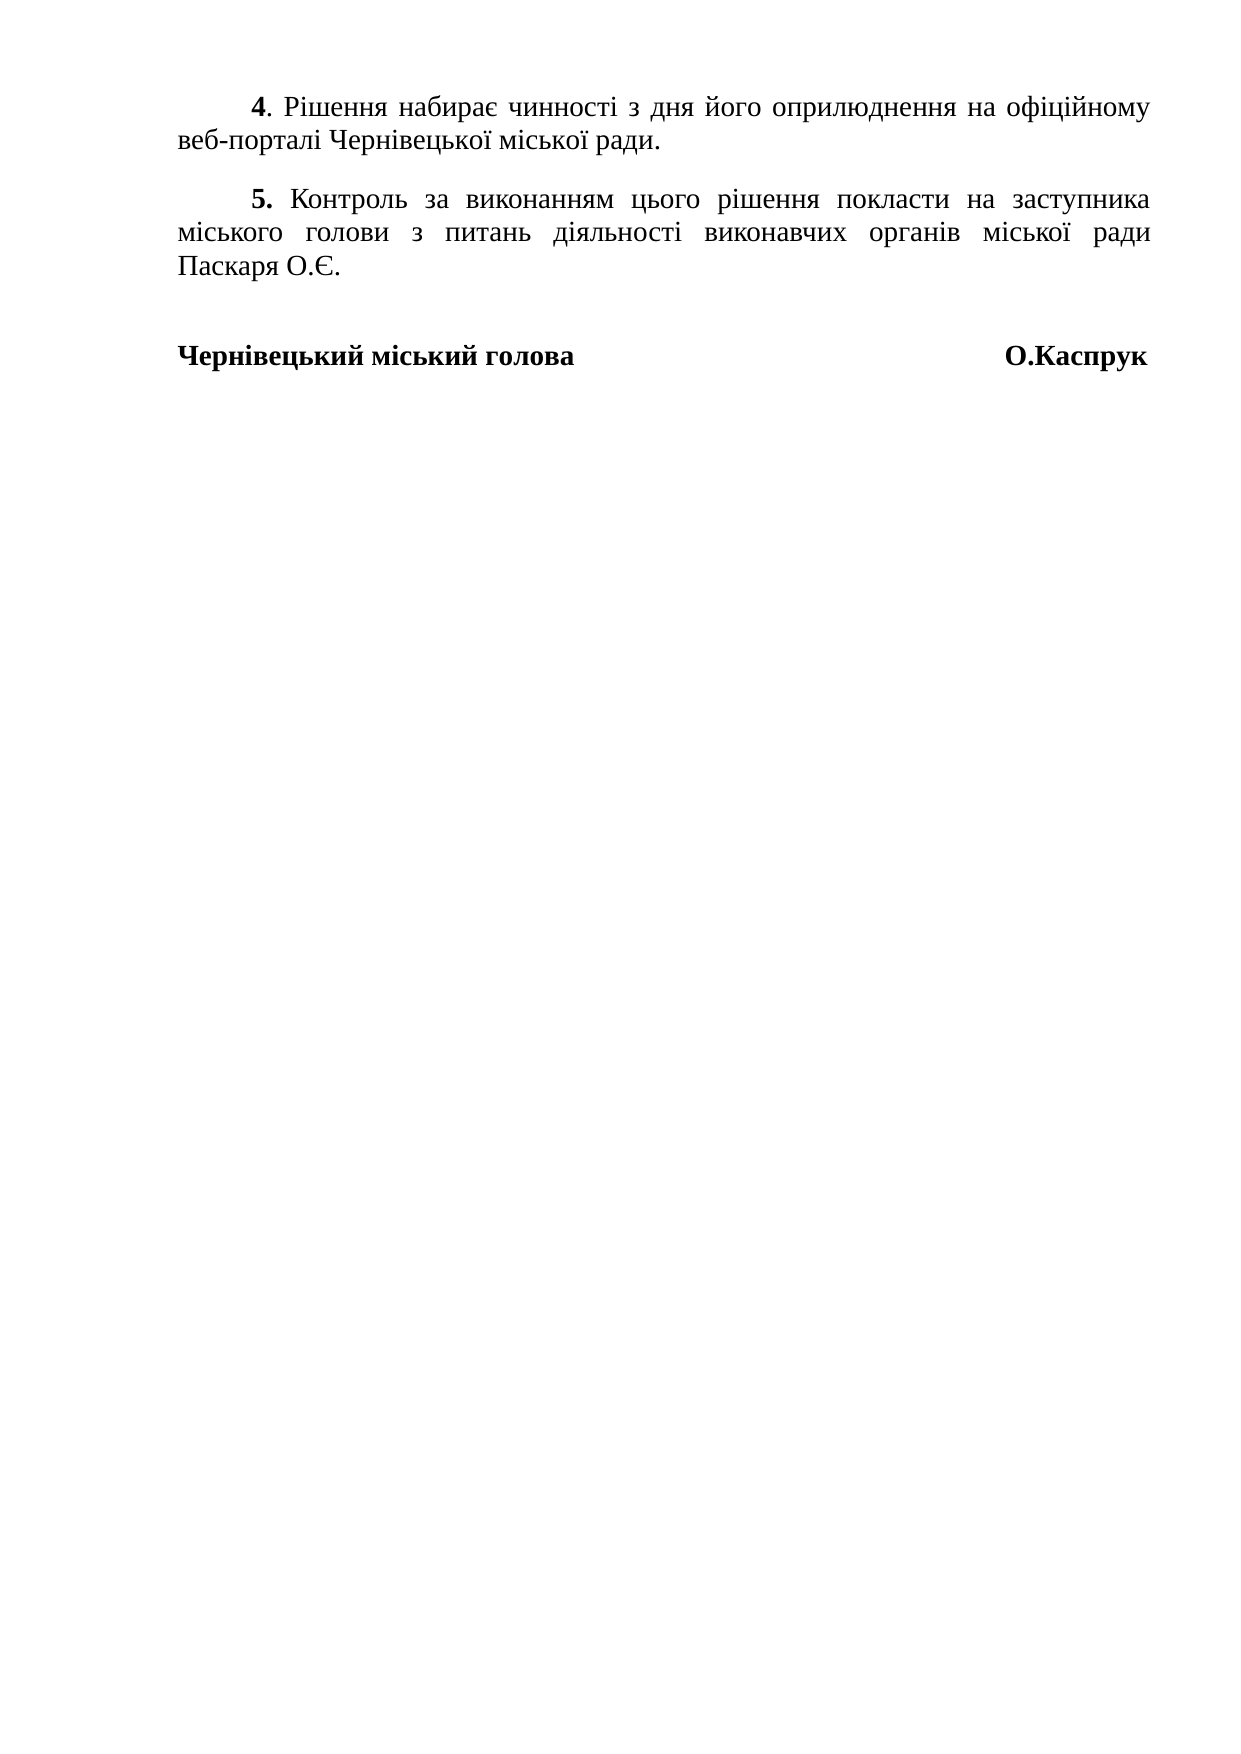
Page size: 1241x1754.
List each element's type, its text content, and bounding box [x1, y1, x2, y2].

text Чернівецький міський голова О.Каспрук [177, 338, 1152, 372]
subtitle 5. Контроль за виконанням цього рішення покласти на заступника міського голови з питань діяльності виконавчих органів міської ради Паскаря О.Є. [177, 181, 1152, 281]
text 4. Рішення набирає чинності з дня його оприлюднення на офіційному веб-порталі Чернівецької міської ради. [177, 89, 1152, 156]
